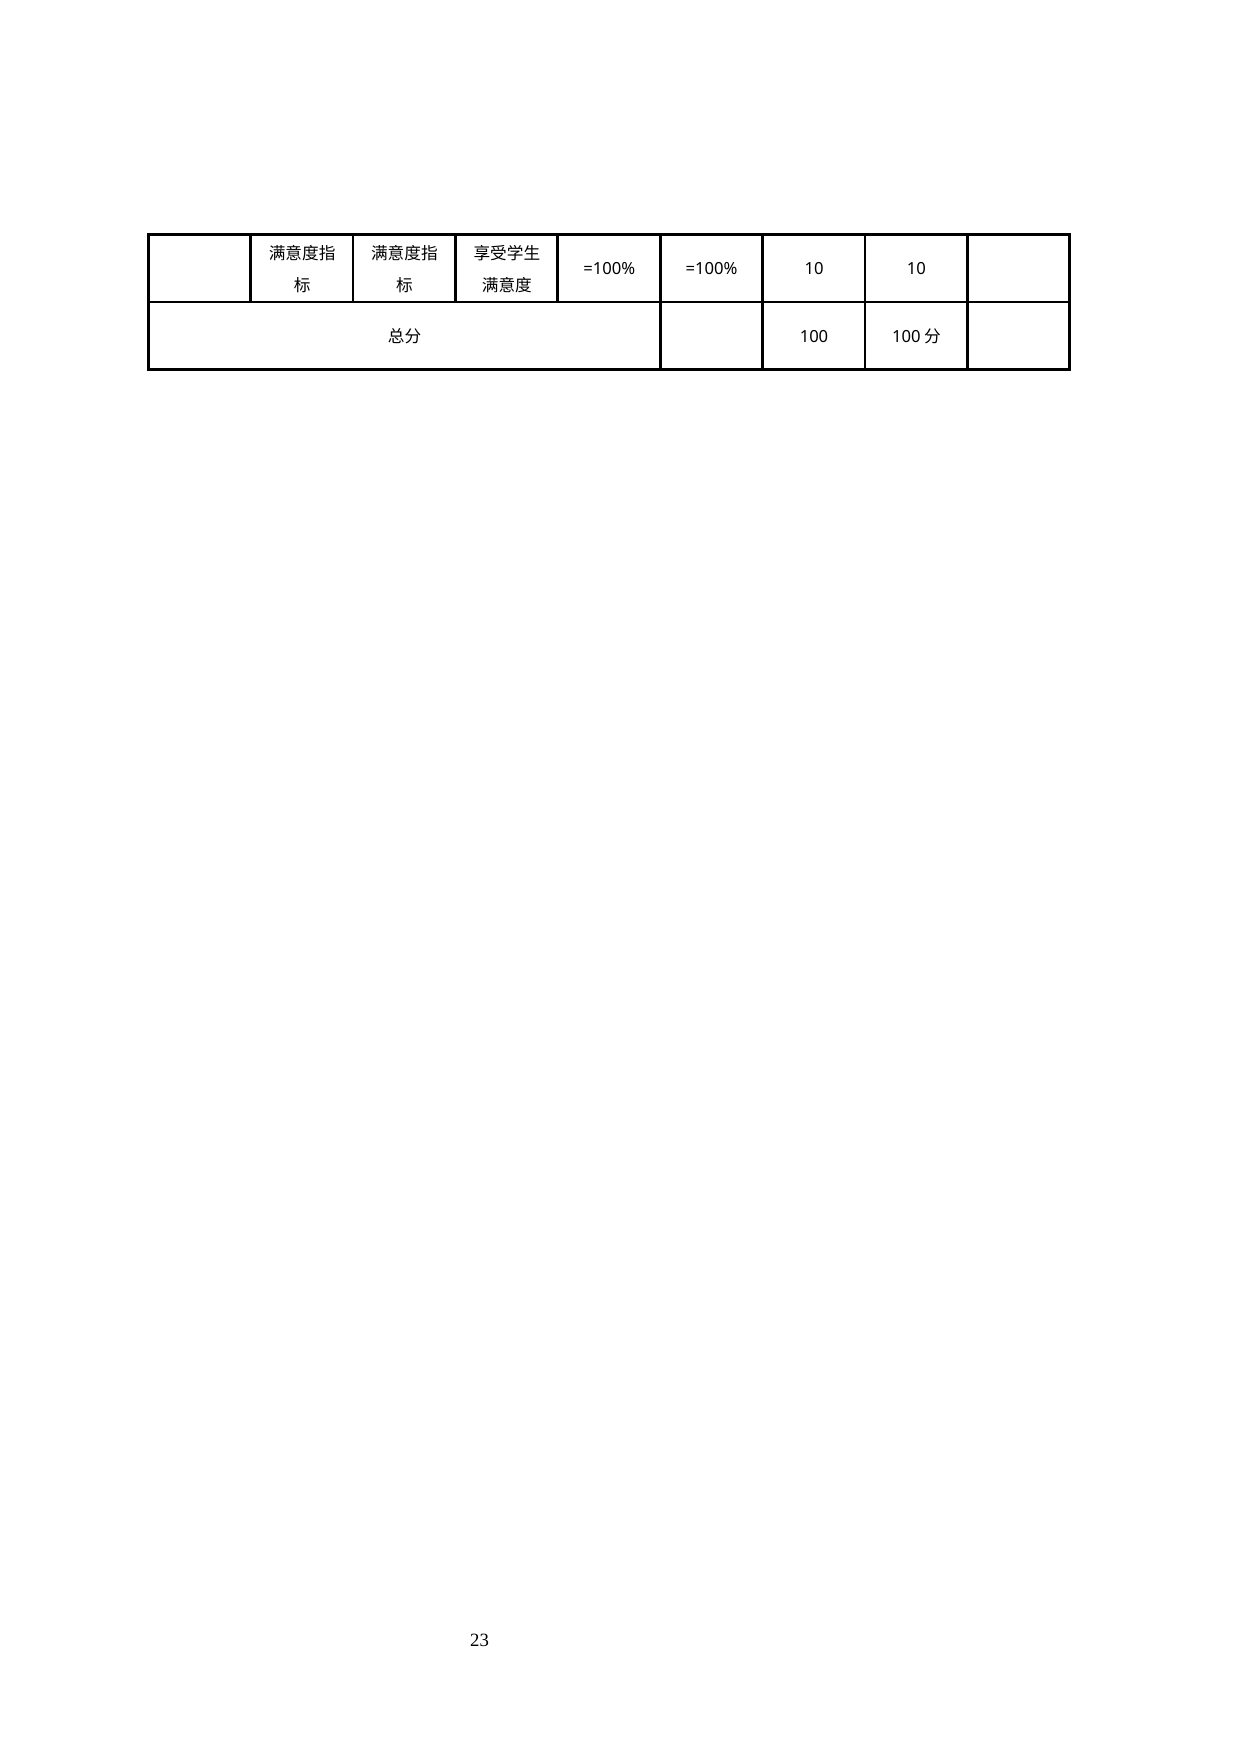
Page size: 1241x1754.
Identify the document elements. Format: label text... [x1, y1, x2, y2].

table_cell 满意度指标 [252, 236, 352, 301]
table_cell 10 [866, 236, 966, 301]
table_cell [969, 236, 1068, 301]
table_cell 满意度指标 [354, 236, 454, 301]
table_cell 总分 [150, 303, 659, 368]
table_cell 100 [764, 303, 864, 368]
table_cell [969, 303, 1068, 368]
table_cell =100% [559, 236, 659, 301]
table_cell 10 [764, 236, 864, 301]
table_cell 100分 [866, 303, 966, 368]
table_cell =100% [662, 236, 761, 301]
table_cell [662, 303, 761, 368]
table_cell 享受学生满意度 [457, 236, 556, 301]
